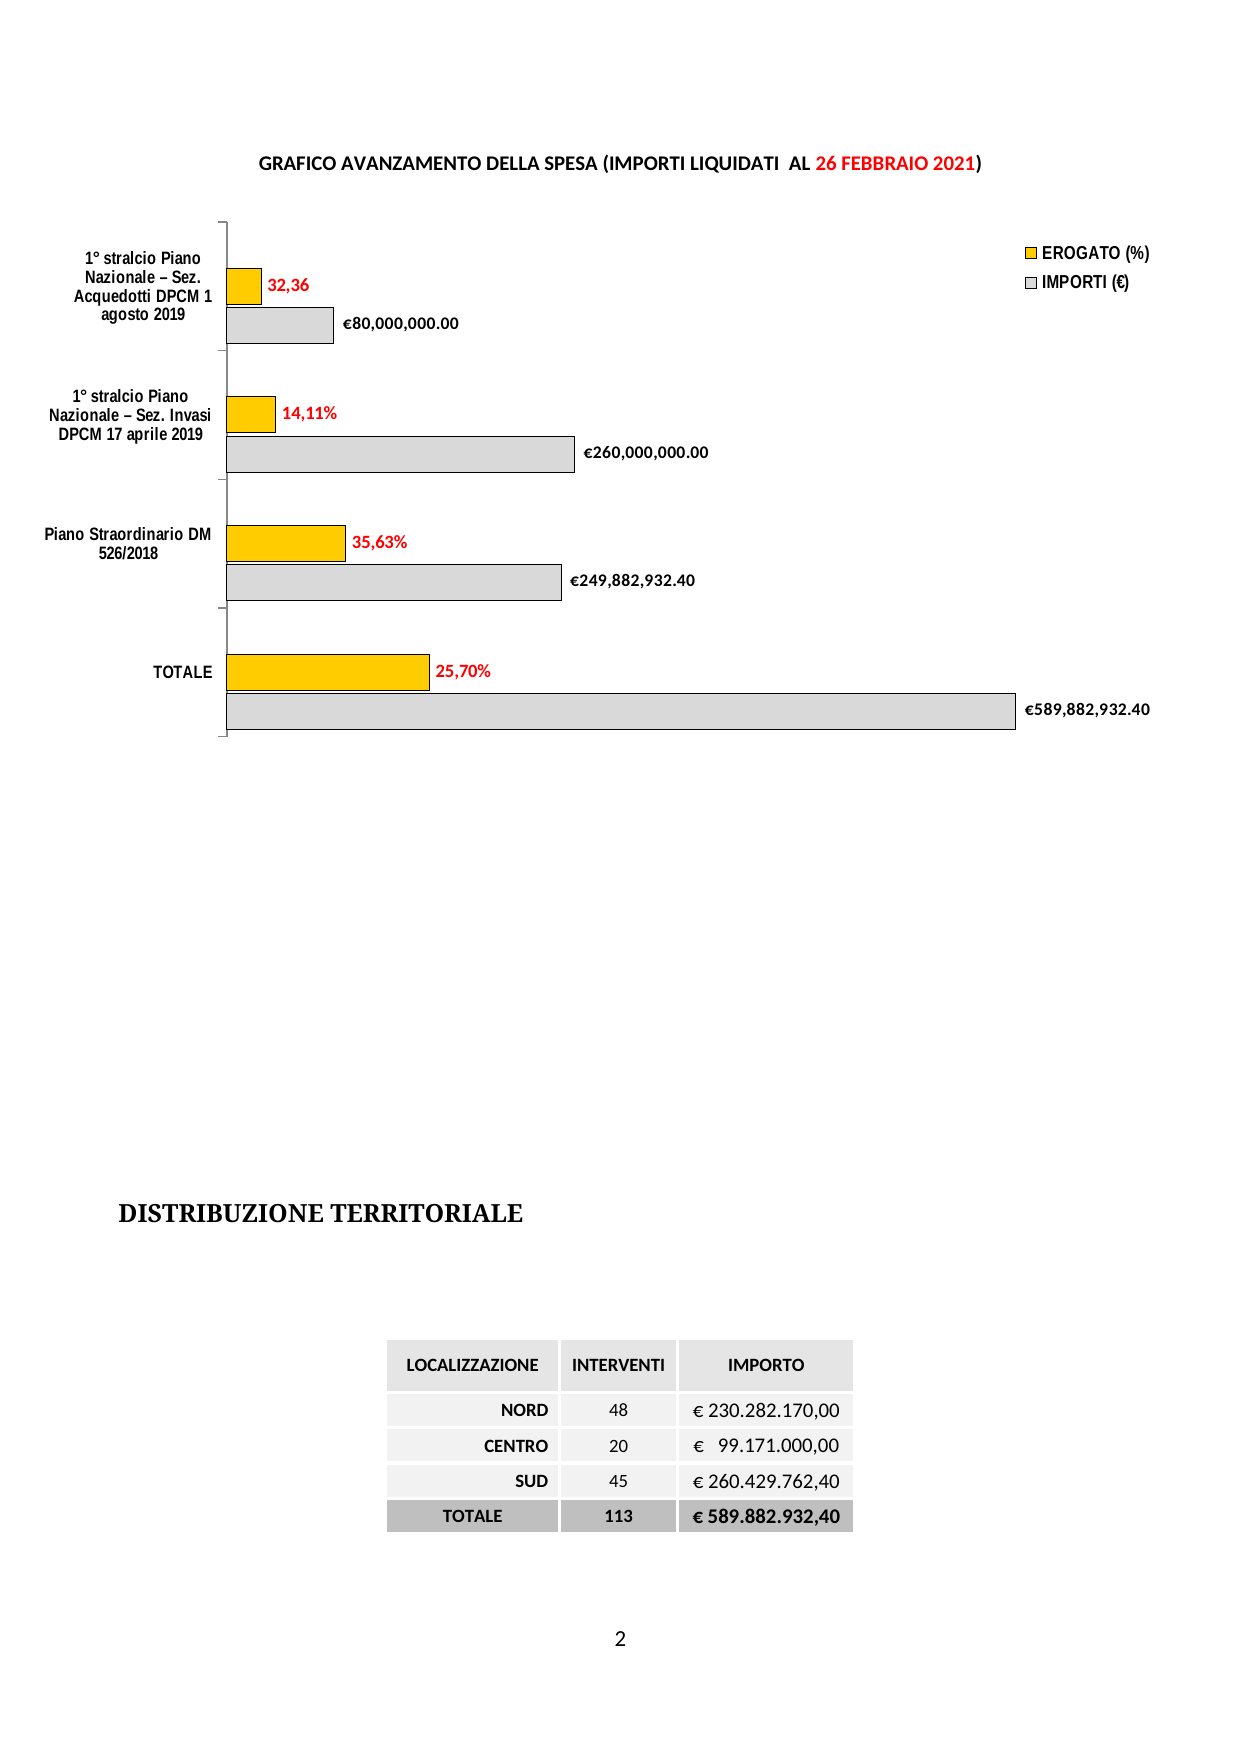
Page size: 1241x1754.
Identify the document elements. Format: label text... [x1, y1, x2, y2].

text DISTRIBUZIONE TERRITORIALE [118, 1195, 1122, 1229]
table_cell NORD [387, 1394, 558, 1426]
table_cell € 230.282.170,00 [679, 1394, 853, 1426]
table_cell TOTALE [387, 1500, 558, 1532]
table_header INTERVENTI [561, 1340, 676, 1391]
table_cell € 589.882.932,40 [679, 1500, 853, 1532]
table_header IMPORTO [679, 1340, 853, 1391]
table_cell € 260.429.762,40 [679, 1465, 853, 1497]
table_cell 45 [561, 1465, 676, 1497]
table_cell € 99.171.000,00 [679, 1429, 853, 1461]
table_cell 113 [561, 1500, 676, 1532]
table_cell 48 [561, 1394, 676, 1426]
table_cell 20 [561, 1429, 676, 1461]
table_cell CENTRO [387, 1429, 558, 1461]
text GRAFICO AVANZAMENTO DELLA SPESA (IMPORTI LIQUIDATI AL 26 FEBBRAIO 2021) [118, 150, 1122, 176]
table_header LOCALIZZAZIONE [387, 1340, 558, 1391]
table_cell SUD [387, 1465, 558, 1497]
